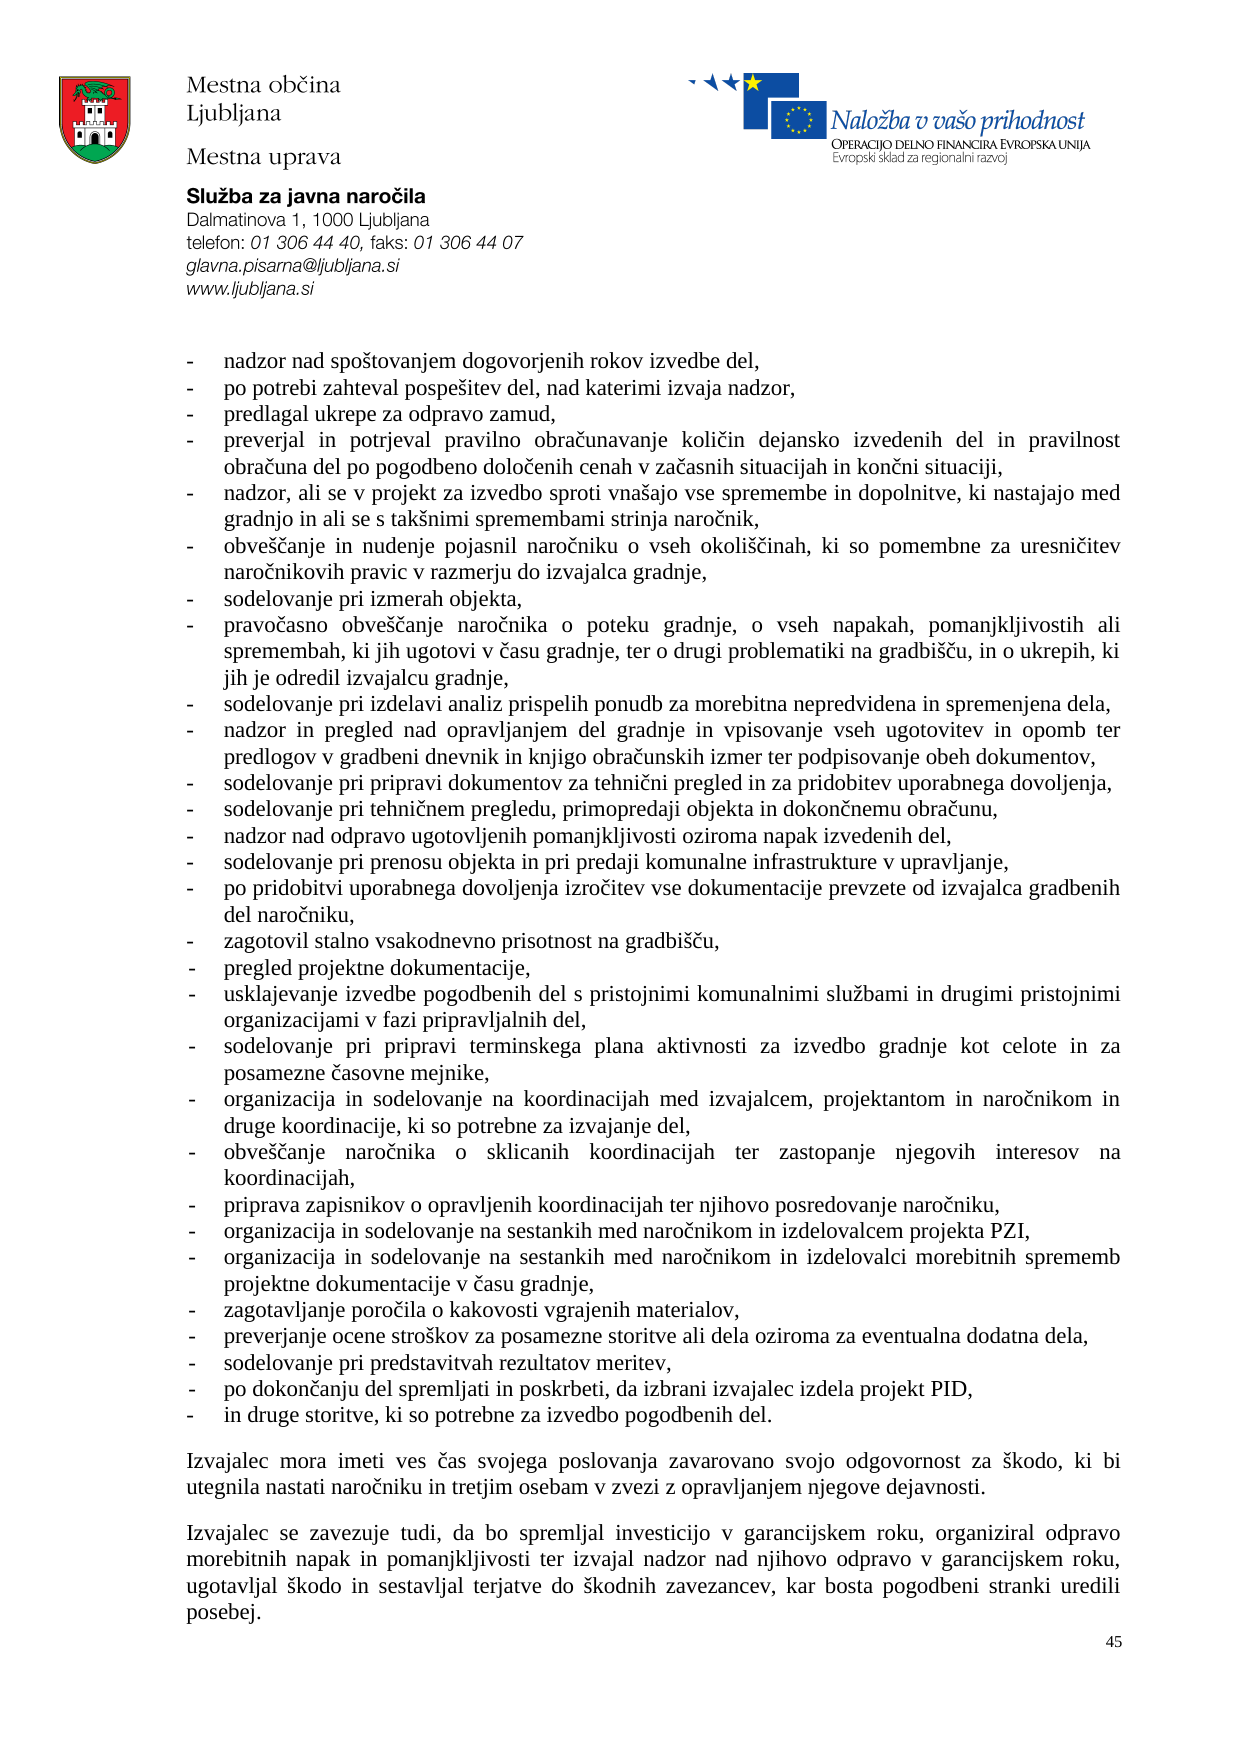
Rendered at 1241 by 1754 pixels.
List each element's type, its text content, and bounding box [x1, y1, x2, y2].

list nadzor in pregled nad opravljanjem del gradnje in vpisovanje vseh ugotovitev in opomb ter predlogov v gradbeni dnevnik in knjigo obračunskih izmer ter podpisovanje obeh dokumentov, [186, 716, 1122, 769]
list obveščanje naročnika o sklicanih koordinacijah ter zastopanje njegovih interesov na koordinacijah, [188, 1138, 1122, 1191]
list po dokončanju del spremljati in poskrbeti, da izbrani izvajalec izdela projekt PID, [188, 1375, 1122, 1402]
list po pridobitvi uporabnega dovoljenja izročitev vse dokumentacije prevzete od izvajalca gradbenih del naročniku, [186, 874, 1122, 927]
list Izvajalec se zavezuje tudi, da bo spremljal investicijo v garancijskem roku, organiziral odpravo morebitnih napak in pomanjkljivosti ter izvajal nadzor nad njihovo odpravo v garancijskem roku, ugotavljal škodo in sestavljal terjatve do škodnih zavezancev, kar bosta pogodbeni stranki uredili posebej. [186, 1519, 1122, 1624]
list obveščanje in nudenje pojasnil naročniku o vseh okoliščinah, ki so pomembne za uresničitev naročnikovih pravic v razmerju do izvajalca gradnje, [186, 532, 1122, 584]
list sodelovanje pri izmerah objekta, [186, 584, 1122, 611]
list organizacija in sodelovanje na koordinacijah med izvajalcem, projektantom in naročnikom in druge koordinacije, ki so potrebne za izvajanje del, [188, 1085, 1122, 1138]
list pregled projektne dokumentacije, [188, 953, 1122, 980]
text Izvajalec mora imeti ves čas svojega poslovanja zavarovano svojo odgovornost za škodo, ki bi utegnila nastati naročniku in tretjim osebam v zvezi z opravljanjem njegove dejavnosti. [186, 1447, 1122, 1500]
list preverjanje ocene stroškov za posamezne storitve ali dela oziroma za eventualna dodatna dela, [188, 1322, 1122, 1349]
list organizacija in sodelovanje na sestankih med naročnikom in izdelovalcem projekta PZI, [188, 1217, 1122, 1243]
list preverjal in potrjeval pravilno obračunavanje količin dejansko izvedenih del in pravilnost obračuna del po pogodbeno določenih cenah v začasnih situacijah in končni situaciji, [186, 426, 1122, 479]
list organizacija in sodelovanje na sestankih med naročnikom in izdelovalci morebitnih sprememb projektne dokumentacije v času gradnje, [188, 1243, 1122, 1296]
list usklajevanje izvedbe pogodbenih del s pristojnimi komunalnimi službami in drugimi pristojnimi organizacijami v fazi pripravljalnih del, [188, 980, 1122, 1033]
list sodelovanje pri predstavitvah rezultatov meritev, [188, 1349, 1122, 1375]
list pravočasno obveščanje naročnika o poteku gradnje, o vseh napakah, pomanjkljivostih ali spremembah, ki jih ugotovi v času gradnje, ter o drugi problematiki na gradbišču, in o ukrepih, ki jih je odredil izvajalcu gradnje, [186, 611, 1122, 690]
list nadzor nad spoštovanjem dogovorjenih rokov izvedbe del, [186, 327, 1122, 374]
list sodelovanje pri prenosu objekta in pri predaji komunalne infrastrukture v upravljanje, [186, 848, 1122, 874]
list po potrebi zahteval pospešitev del, nad katerimi izvaja nadzor, [186, 374, 1122, 400]
list sodelovanje pri pripravi terminskega plana aktivnosti za izvedbo gradnje kot celote in za posamezne časovne mejnike, [188, 1033, 1122, 1085]
list priprava zapisnikov o opravljenih koordinacijah ter njihovo posredovanje naročniku, [188, 1191, 1122, 1217]
list sodelovanje pri tehničnem pregledu, primopredaji objekta in dokončnemu obračunu, [186, 795, 1122, 822]
list in druge storitve, ki so potrebne za izvedbo pogodbenih del. [186, 1402, 1122, 1428]
picture [688, 73, 1091, 165]
list predlagal ukrepe za odpravo zamud, [186, 400, 1122, 426]
list sodelovanje pri izdelavi analiz prispelih ponudb za morebitna nepredvidena in spremenjena dela, [186, 690, 1122, 716]
list zagotavljanje poročila o kakovosti vgrajenih materialov, [188, 1296, 1122, 1322]
list zagotovil stalno vsakodnevno prisotnost na gradbišču, [186, 927, 1122, 953]
list sodelovanje pri pripravi dokumentov za tehnični pregled in za pridobitev uporabnega dovoljenja, [186, 769, 1122, 795]
picture [59, 73, 537, 302]
list nadzor, ali se v projekt za izvedbo sproti vnašajo vse spremembe in dopolnitve, ki nastajajo med gradnjo in ali se s takšnimi spremembami strinja naročnik, [186, 479, 1122, 532]
list nadzor nad odpravo ugotovljenih pomanjkljivosti oziroma napak izvedenih del, [186, 822, 1122, 848]
